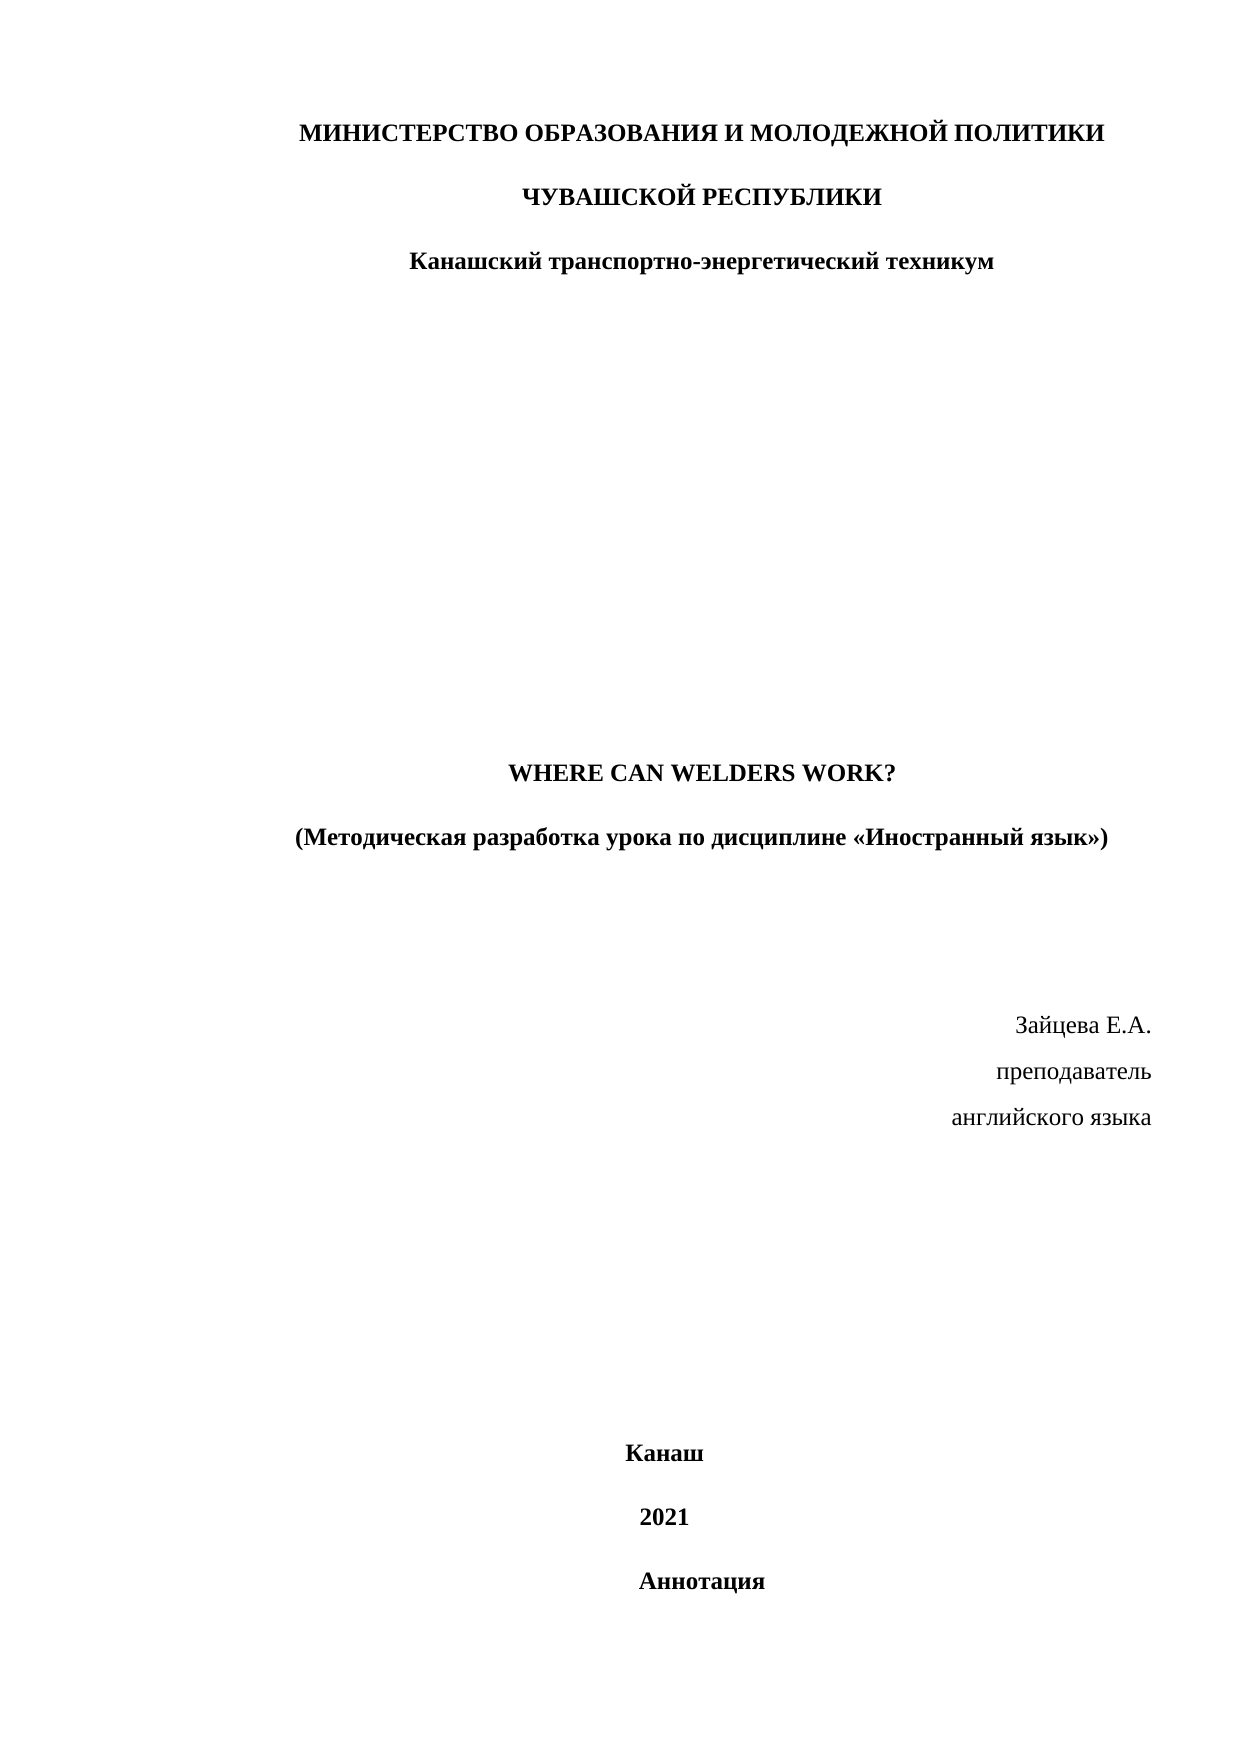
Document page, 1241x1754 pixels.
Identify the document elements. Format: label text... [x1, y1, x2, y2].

text МИНИСТЕРСТВО ОБРАЗОВАНИЯ И МОЛОДЕЖНОЙ ПОЛИТИКИ [177, 118, 1152, 147]
text 2021 [177, 1502, 1152, 1531]
text Канаш [177, 1438, 1152, 1467]
text WHERE CAN WELDERS WORK? [177, 758, 1152, 786]
text Канашский транспортно-энергетический техникум [177, 246, 1152, 275]
text Аннотация [177, 1566, 1152, 1595]
text Зайцева Е.А. [177, 1013, 1152, 1038]
text (Методическая разработка урока по дисциплине «Иностранный язык») [177, 822, 1152, 850]
text ЧУВАШСКОЙ РЕСПУБЛИКИ [177, 182, 1152, 211]
text английского языка [840, 1105, 1152, 1130]
text преподаватель [840, 1059, 1152, 1084]
